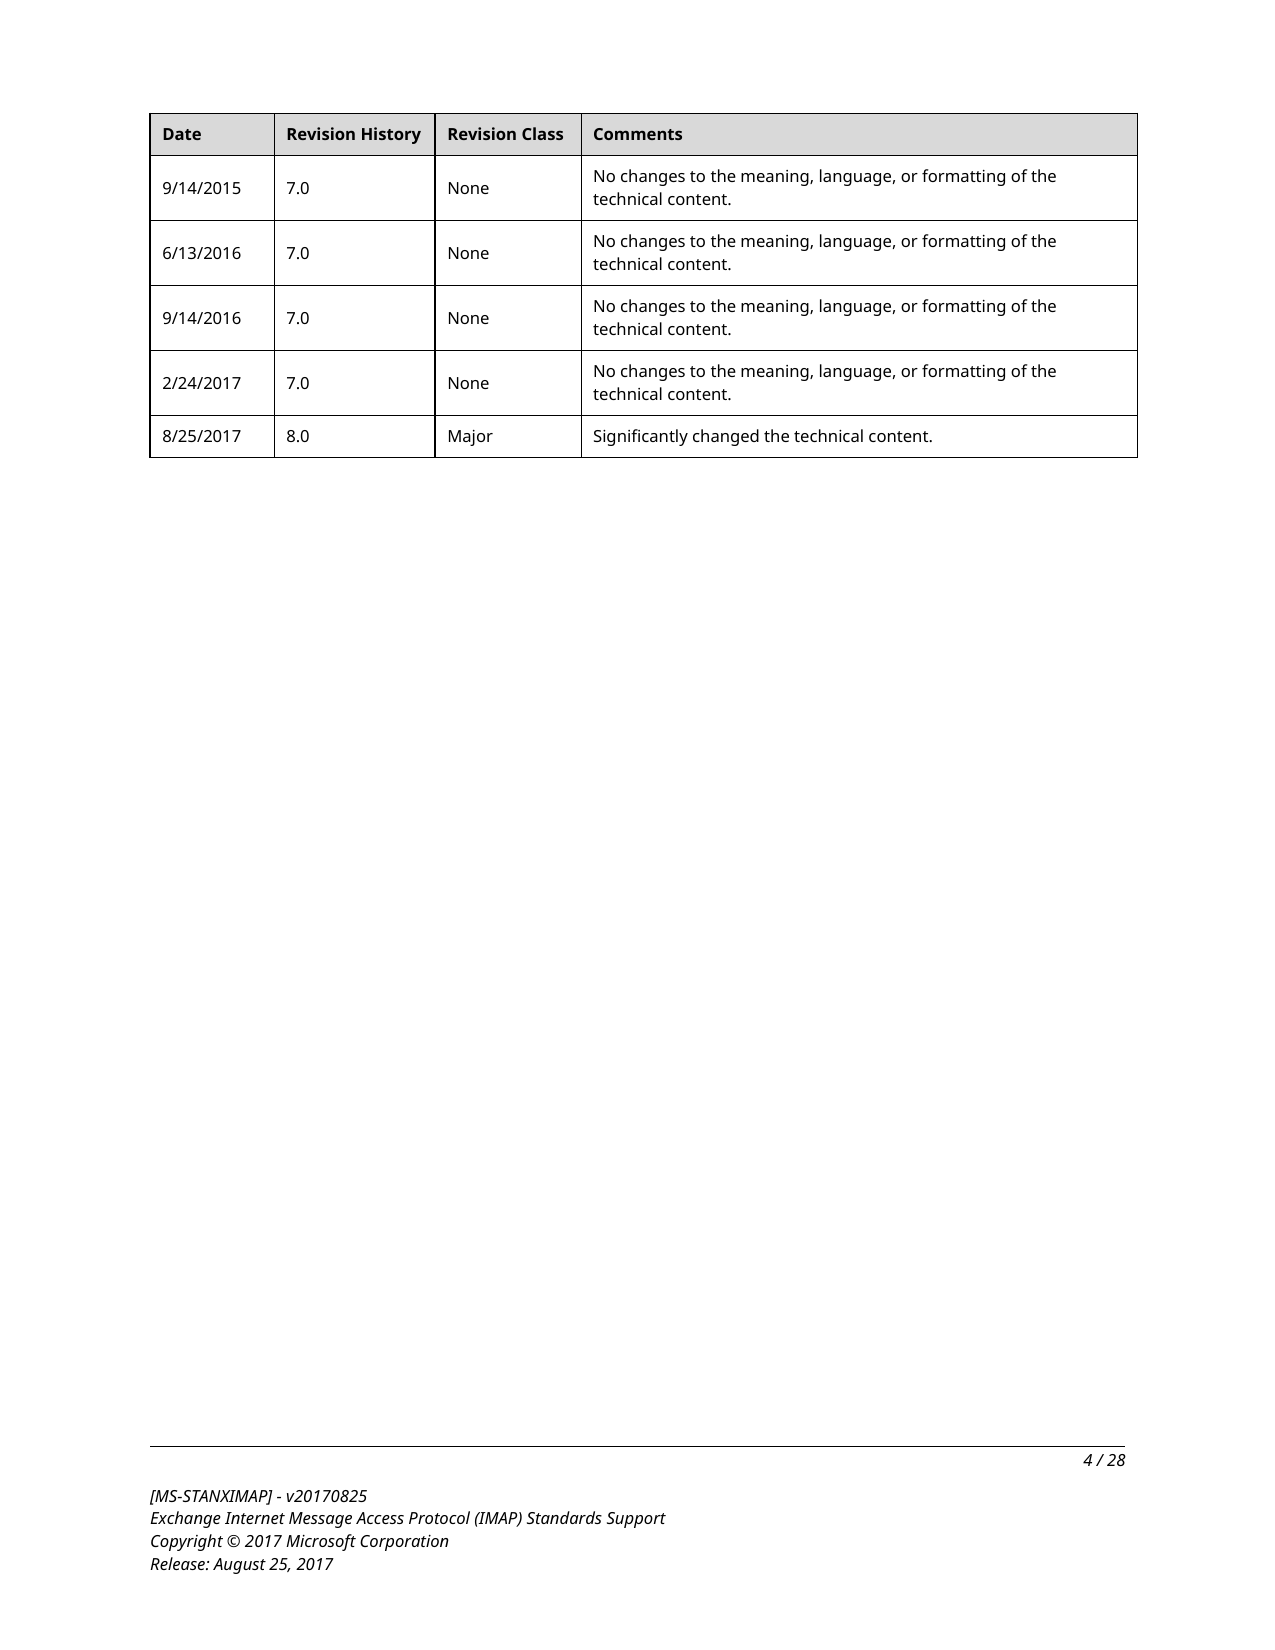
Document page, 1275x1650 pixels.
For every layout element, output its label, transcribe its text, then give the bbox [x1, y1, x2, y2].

table_cell No changes to the meaning, language, or formatting of the technical content. [582, 286, 1137, 350]
table_header Revision Class [436, 114, 581, 155]
table_header Comments [582, 114, 1137, 155]
table_cell 6/13/2016 [151, 221, 274, 285]
table_cell None [436, 351, 581, 415]
table_cell None [436, 156, 581, 220]
table_cell 8.0 [275, 416, 434, 457]
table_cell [582, 156, 1137, 220]
table_cell 9/14/2016 [151, 286, 274, 350]
table_cell Major [436, 416, 581, 457]
table_cell 7.0 [275, 221, 434, 285]
table_cell 7.0 [275, 351, 434, 415]
table_cell 7.0 [275, 286, 434, 350]
table_cell 9/14/2015 [151, 156, 274, 220]
table_cell Significantly changed the technical content. [582, 416, 1137, 457]
table_cell None [436, 221, 581, 285]
table_header Date [151, 114, 274, 155]
table_header Revision History [275, 114, 434, 155]
table_cell 8/25/2017 [151, 416, 274, 457]
table_cell 2/24/2017 [151, 351, 274, 415]
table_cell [582, 221, 1137, 285]
table_cell None [436, 286, 581, 350]
table_cell No changes to the meaning, language, or formatting of the technical content. [582, 351, 1137, 415]
table_cell 7.0 [275, 156, 434, 220]
